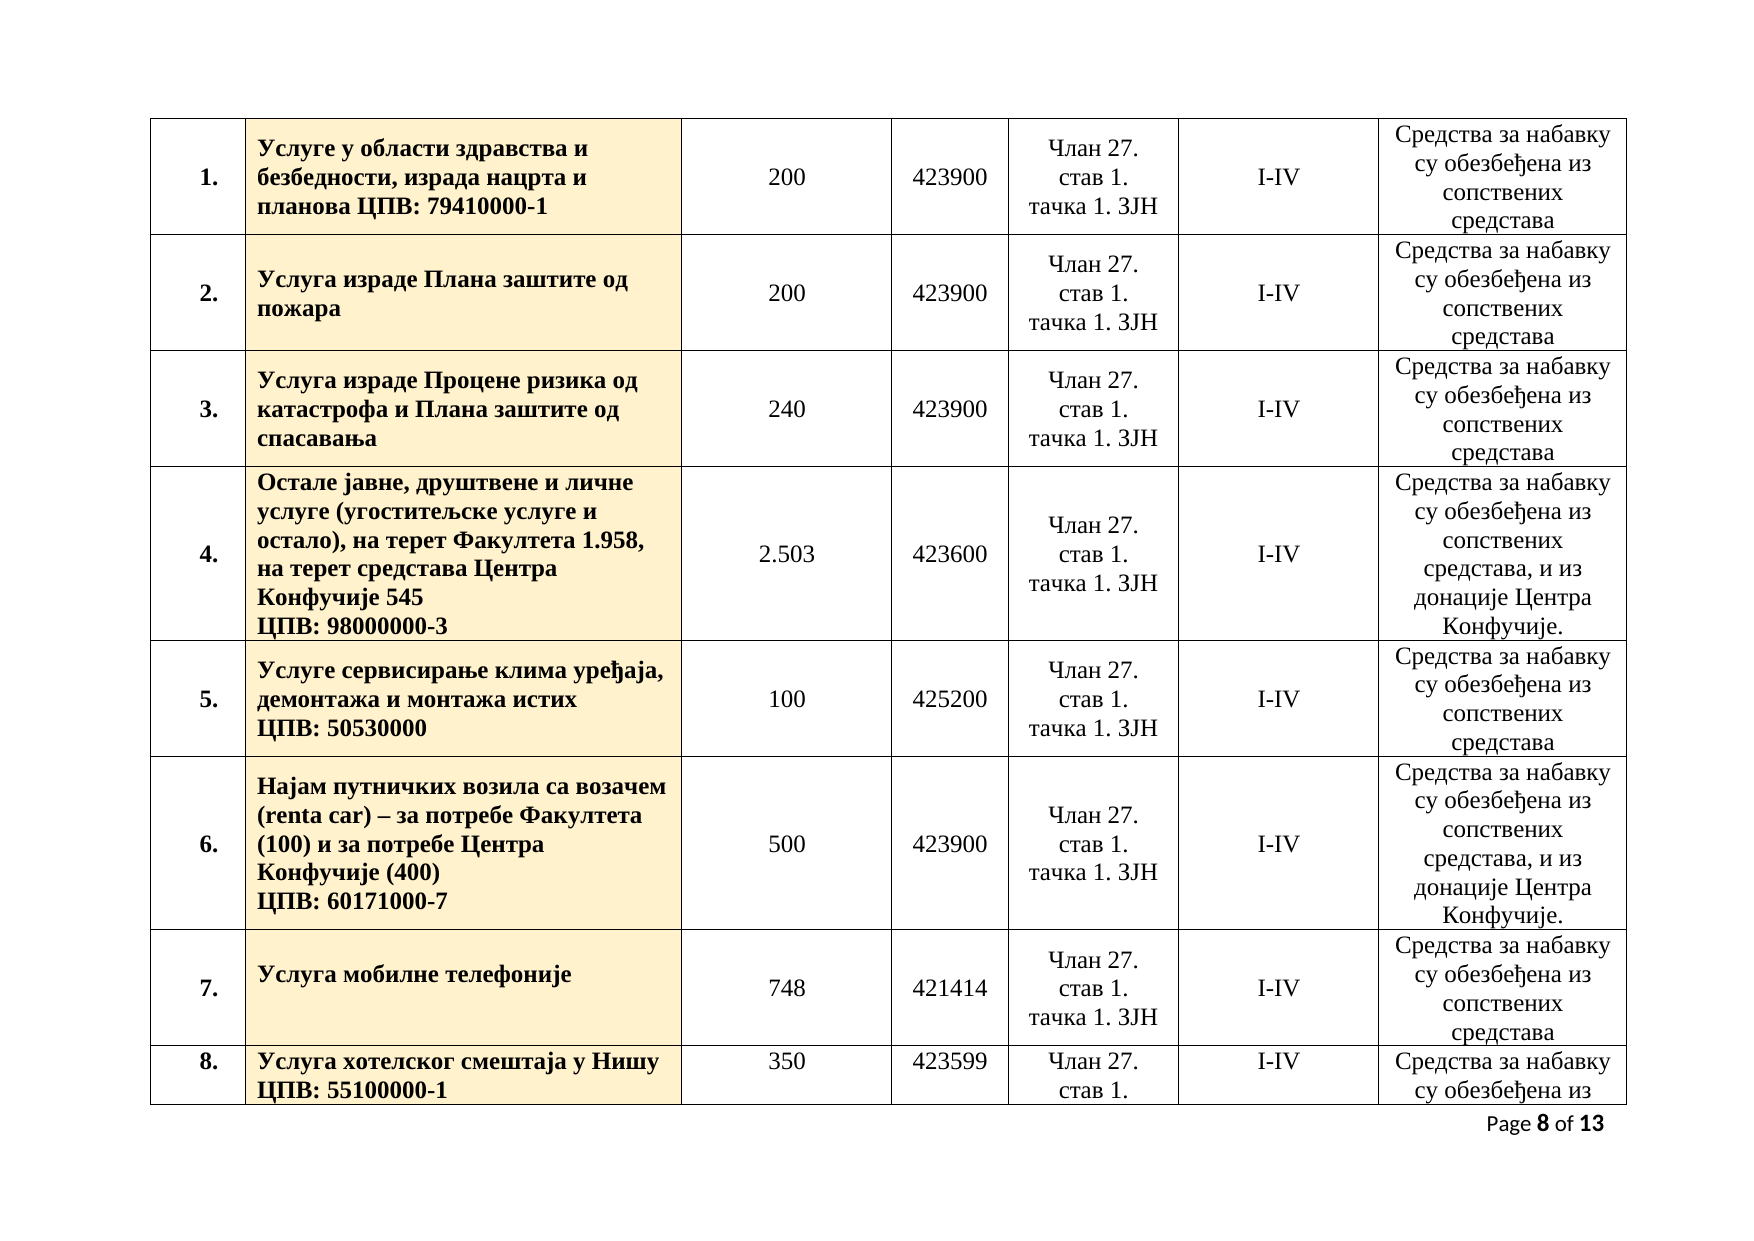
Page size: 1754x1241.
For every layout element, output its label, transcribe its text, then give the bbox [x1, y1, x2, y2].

table_cell I-IV [1179, 119, 1378, 234]
table_cell I-IV [1179, 351, 1378, 466]
table_cell [151, 119, 245, 234]
table_cell 240 [682, 351, 891, 466]
table_cell Средства за набавку су обезбеђена из сопствених средстава [1379, 930, 1626, 1045]
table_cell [1009, 1046, 1178, 1104]
table_cell 423600 [892, 467, 1008, 640]
table_cell [151, 467, 245, 640]
table_cell I-IV [1179, 235, 1378, 350]
table_cell 748 [682, 930, 891, 1045]
table_cell Члан 27. став 1. тачка 1. ЗЈН [1009, 119, 1178, 234]
table_cell 200 [682, 119, 891, 234]
table_cell [151, 757, 245, 929]
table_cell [1379, 1046, 1626, 1104]
table_cell Члан 27. став 1. тачка 1. ЗЈН [1009, 641, 1178, 756]
table_cell I-IV [1179, 641, 1378, 756]
table_cell 2.503 [682, 467, 891, 640]
table_cell 350 [682, 1046, 891, 1104]
table_cell I-IV [1179, 1046, 1378, 1104]
table_cell [151, 235, 245, 350]
table_cell Услуга израде Плана заштите од пожара [246, 235, 681, 350]
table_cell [1379, 119, 1626, 234]
table_cell Остале јавне, друштвене и личне услуге (угоститељске услуге и остало), на терет Факултета 1.958, на терет средстава Центра Конфучије 545 ЦПВ: 98000000-3 [246, 467, 681, 640]
table_cell Услуге сервисирање клима уређаја, демонтажа и монтажа истих ЦПВ: 50530000 [246, 641, 681, 756]
table_cell 423599 [892, 1046, 1008, 1104]
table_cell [246, 1046, 681, 1104]
table_cell 423900 [892, 351, 1008, 466]
table_cell 423900 [892, 119, 1008, 234]
table_cell Најам путничких возила са возачем (renta car) – за потребе Факултета (100) и за потребе Центра Конфучије (400) ЦПВ: 60171000-7 [246, 757, 681, 929]
table_cell 500 [682, 757, 891, 929]
table_cell 423900 [892, 757, 1008, 929]
table_cell Услуга мобилне телефоније [246, 930, 681, 1045]
table_cell I-IV [1179, 757, 1378, 929]
table_cell 200 [682, 235, 891, 350]
table_cell I-IV [1179, 930, 1378, 1045]
table_cell 425200 [892, 641, 1008, 756]
table_cell Члан 27. став 1. тачка 1. ЗЈН [1009, 757, 1178, 929]
table_cell Члан 27. став 1. тачка 1. ЗЈН [1009, 351, 1178, 466]
table_cell [151, 351, 245, 466]
table_cell Средства за набавку су обезбеђена из сопствених средстава, и из донације Центра Конфучије. [1379, 467, 1626, 640]
table_cell Средства за набавку су обезбеђена из сопствених средстава [1379, 235, 1626, 350]
table_cell Услуге у области здравства и безбедности, израда нацрта и планова ЦПВ: 79410000-1 [246, 119, 681, 234]
table_cell I-IV [1179, 467, 1378, 640]
table_cell 100 [682, 641, 891, 756]
table_cell Услуга израде Процене ризика од катастрофа и Плана заштите од спасавања [246, 351, 681, 466]
table_cell [151, 641, 245, 756]
table_cell 423900 [892, 235, 1008, 350]
table_cell [151, 930, 245, 1045]
table_cell Средства за набавку су обезбеђена из сопствених средстава [1379, 641, 1626, 756]
table_cell [151, 1046, 245, 1104]
table_cell Члан 27. став 1. тачка 1. ЗЈН [1009, 235, 1178, 350]
table_cell Члан 27. став 1. тачка 1. ЗЈН [1009, 467, 1178, 640]
table_cell 421414 [892, 930, 1008, 1045]
table_cell Средства за набавку су обезбеђена из сопствених средстава [1379, 351, 1626, 466]
table_cell Члан 27. став 1. тачка 1. ЗЈН [1009, 930, 1178, 1045]
table_cell Средства за набавку су обезбеђена из сопствених средстава, и из донације Центра Конфучије. [1379, 757, 1626, 929]
